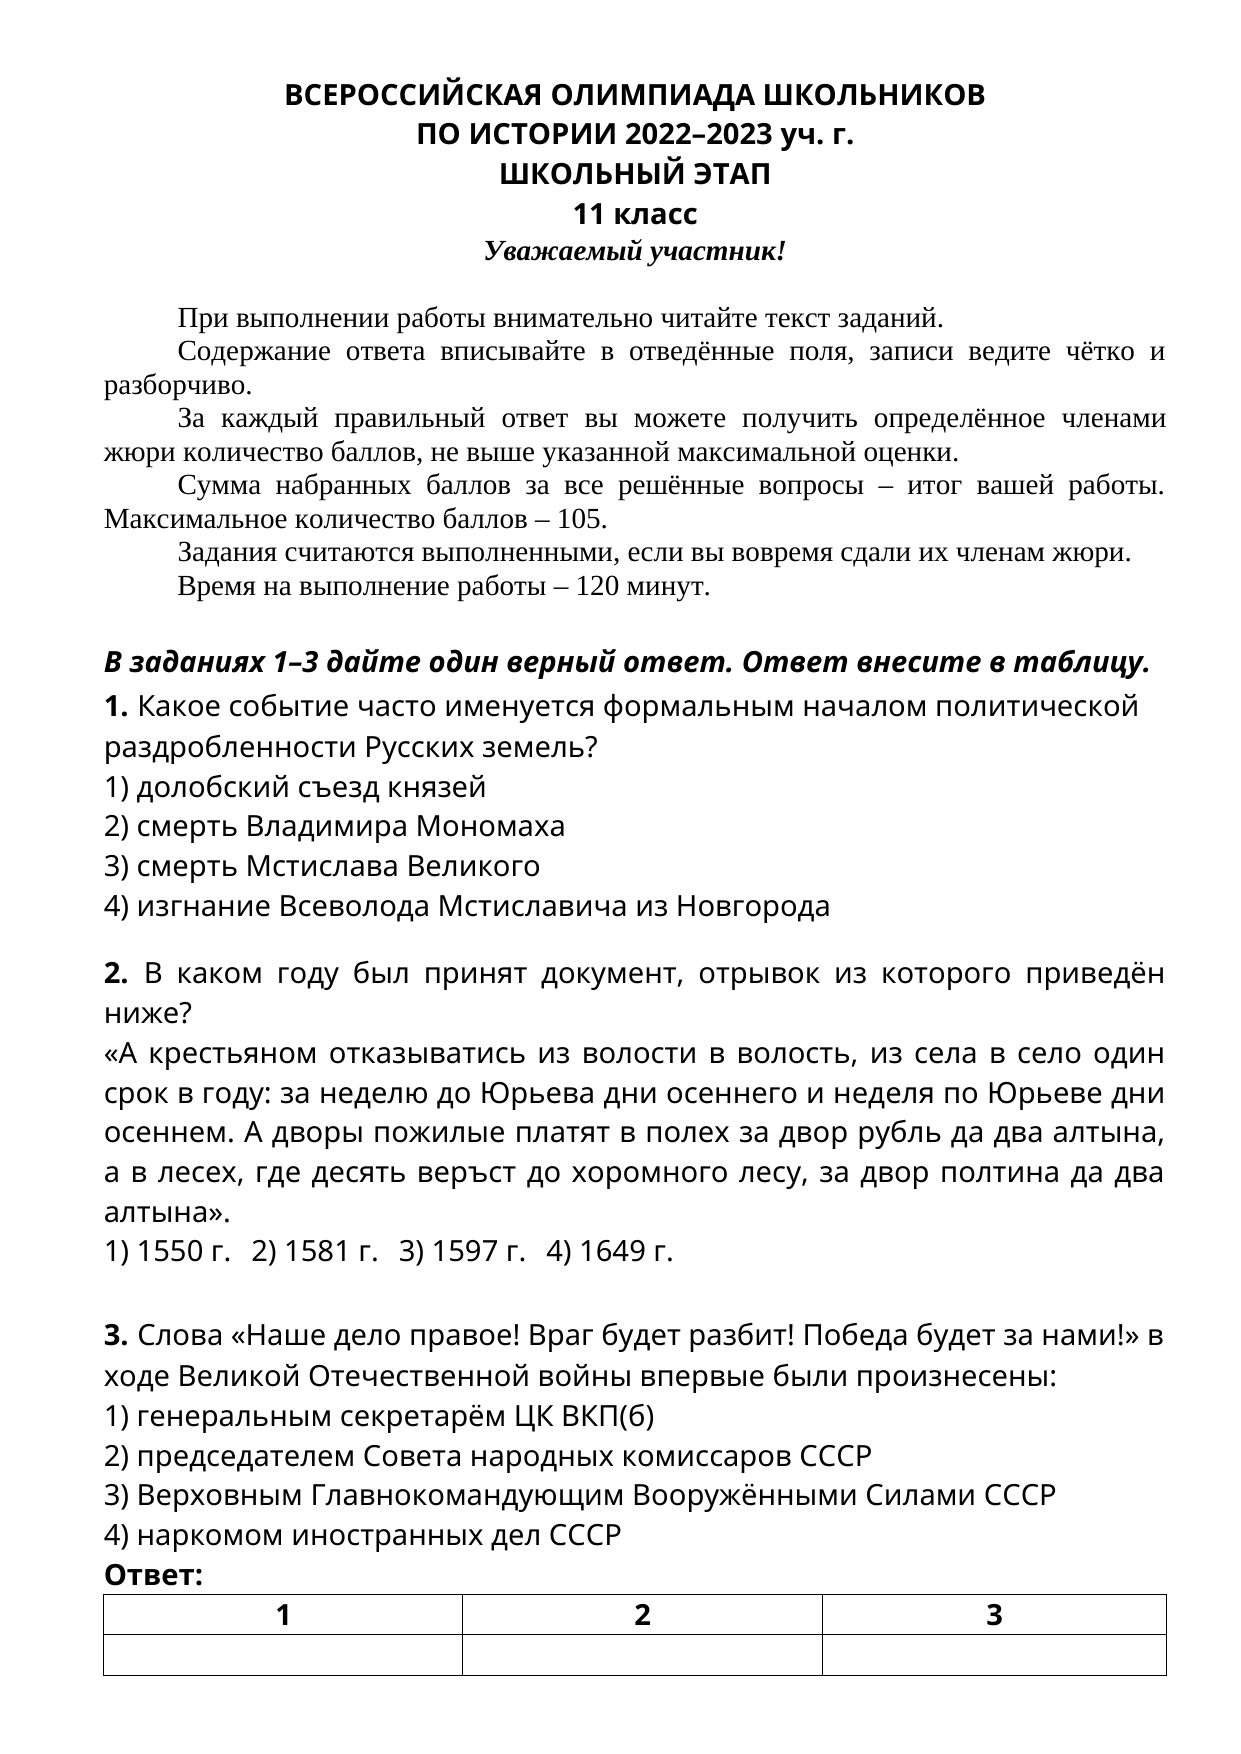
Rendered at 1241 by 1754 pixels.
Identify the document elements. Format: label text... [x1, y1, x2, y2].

text За каждый правильный ответ вы можете получить определённое членами жюри количество баллов, не выше указанной максимальной оценки. [103, 400, 1167, 467]
table_header 1 [104, 1595, 462, 1634]
text Задания считаются выполненными, если вы вовремя сдали их членам жюри. [103, 534, 1167, 568]
text Уважаемый участник! [103, 233, 1167, 266]
table_header 2 [463, 1595, 822, 1634]
table_cell [463, 1635, 822, 1675]
text 2. В каком году был принят документ, отрывок из которого приведён ниже? «А крестьяном отказыватись из волости в волость, из села в село один срок в году: за неделю до Юрьева дни осеннего и неделя по Юрьеве дни осеннем. А дворы пожилые платят в полех за двор рубль да два алтына, а в лесех, где десять веръст до хоромного лесу, за двор полтина да два алтына». [103, 953, 1167, 1231]
table_header 3 [823, 1595, 1166, 1634]
text Содержание ответа вписывайте в отведённые поля, записи ведите чётко и разборчиво. [103, 333, 1167, 400]
text 1) 1550 г. 2) 1581 г. 3) 1597 г. 4) 1649 г. [103, 1231, 1167, 1270]
text Время на выполнение работы – 120 минут. [103, 568, 1167, 602]
text ВСЕРОССИЙСКАЯ ОЛИМПИАДА ШКОЛЬНИКОВ ПО ИСТОРИИ 2022–2023 уч. г. ШКОЛЬНЫЙ ЭТАП 11 класс [103, 74, 1167, 233]
text Сумма набранных баллов за все решённые вопросы – итог вашей работы. Максимальное количество баллов – 105. [103, 467, 1167, 534]
text В заданиях 1–3 дайте один верный ответ. Ответ внесите в таблицу. 1. Какое событие часто именуется формальным началом политической раздробленности Русских земель? 1) долобский съезд князей 2) смерть Владимира Мономаха 3) смерть Мстислава Великого 4) изгнание Всеволода Мстиславича из Новгорода [103, 602, 1167, 953]
text При выполнении работы внимательно читайте текст заданий. [103, 300, 1167, 333]
text 3. Слова «Наше дело правое! Враг будет разбит! Победа будет за нами!» в ходе Великой Отечественной войны впервые были произнесены: 1) генеральным секретарём ЦК ВКП(б) 2) председателем Совета народных комиссаров СССР 3) Верховным Главнокомандующим Вооружёнными Силами СССР 4) наркомом иностранных дел СССР Ответ: [103, 1270, 1167, 1593]
table_cell [823, 1635, 1166, 1675]
table_cell [104, 1635, 462, 1675]
